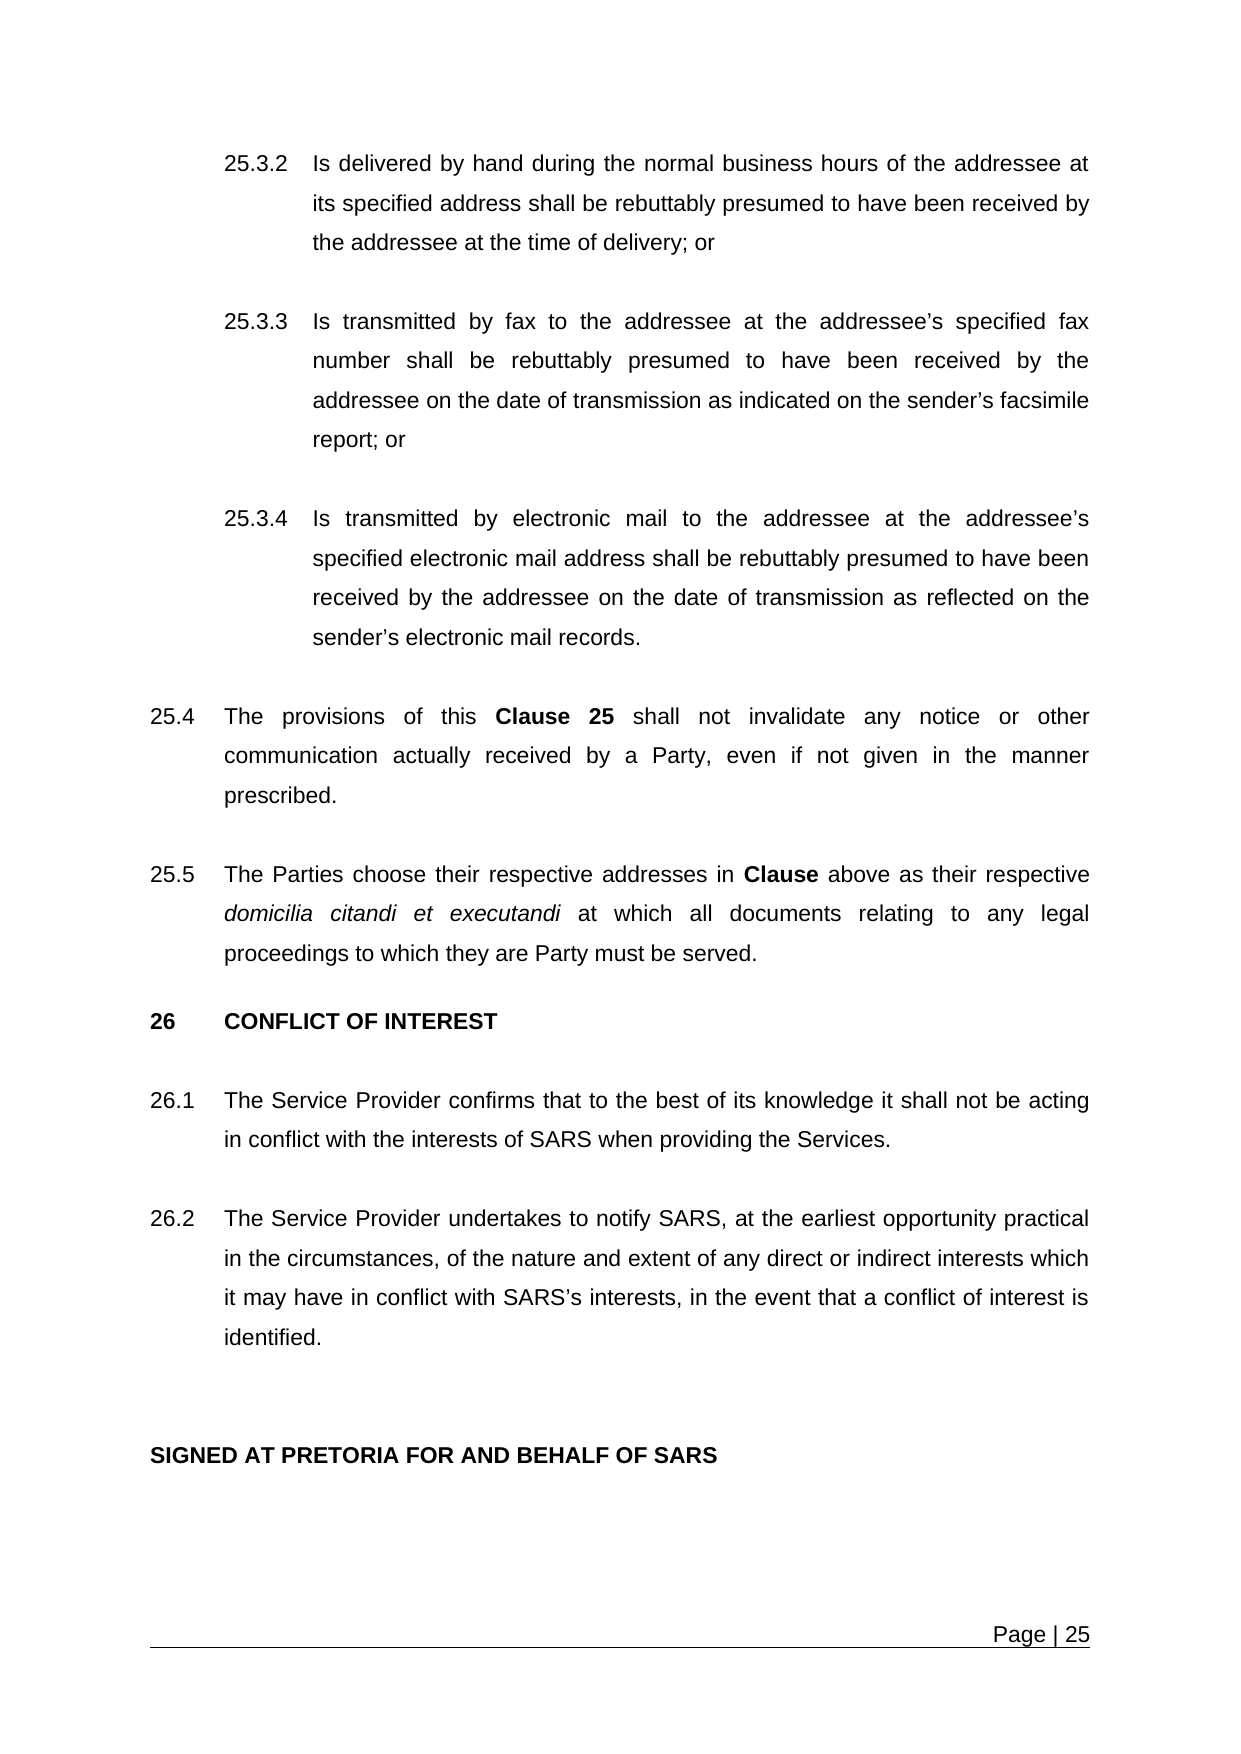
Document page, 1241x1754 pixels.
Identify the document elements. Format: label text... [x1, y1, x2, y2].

list Is transmitted by electronic mail to the addressee at the addressee’s specified electronic mail address shall be rebuttably presumed to have been received by the addressee on the date of transmission as reflected on the sender’s electronic mail records. [224, 505, 1090, 650]
text SIGNED AT PRETORIA FOR AND BEHALF OF SARS [150, 1442, 1090, 1468]
list Is transmitted by fax to the addressee at the addressee’s specified fax number shall be rebuttably presumed to have been received by the addressee on the date of transmission as indicated on the sender’s facsimile report; or [224, 308, 1090, 453]
list The Service Provider undertakes to notify SARS, at the earliest opportunity practical in the circumstances, of the nature and extent of any direct or indirect interests which it may have in conflict with SARS’s interests, in the event that a conflict of interest is identified. [150, 1205, 1090, 1350]
list The provisions of this Clause 25 shall not invalidate any notice or other communication actually received by a Party, even if not given in the manner prescribed. [150, 703, 1090, 808]
list CONFLICT OF INTEREST [150, 1008, 1090, 1034]
list The Parties choose their respective addresses in Clause 25.1 above as their respective domicilia citandi et executandi at which all documents relating to any legal proceedings to which they are Party must be served. [150, 861, 1090, 966]
list The Service Provider confirms that to the best of its knowledge it shall not be acting in conflict with the interests of SARS when providing the Services. [150, 1087, 1090, 1153]
list Is delivered by hand during the normal business hours of the addressee at its specified address shall be rebuttably presumed to have been received by the addressee at the time of delivery; or [224, 150, 1090, 255]
